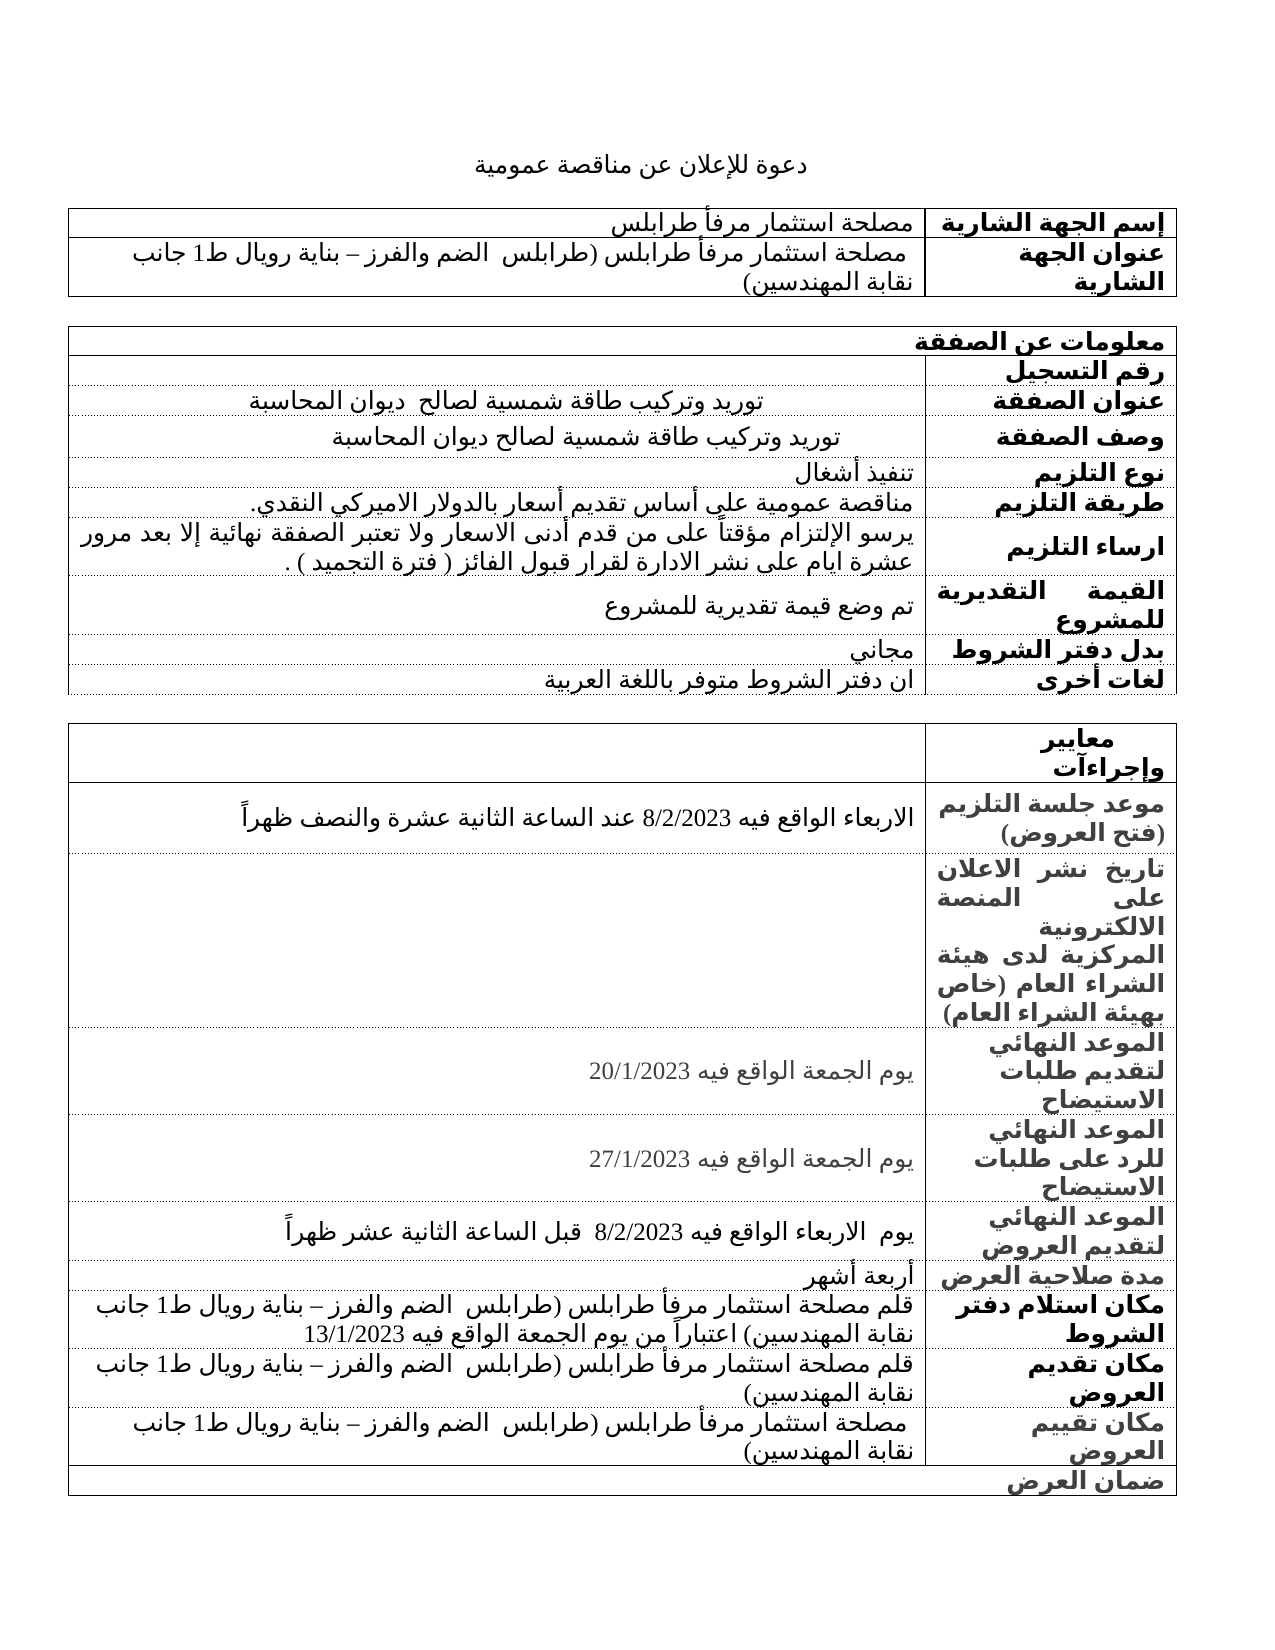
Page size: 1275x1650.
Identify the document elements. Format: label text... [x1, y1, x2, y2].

table_cell مجاني [69, 634, 925, 664]
table_cell بدل دفتر الشروط [926, 634, 1176, 664]
table_cell الاربعاء الواقع فيه 8/2/2023 عند الساعة الثانية عشرة والنصف ظهراً [69, 783, 925, 853]
table_cell مكان استلام دفتر الشروط [926, 1290, 1176, 1348]
table_cell مكان تقديم العروض [926, 1348, 1176, 1407]
table_cell توريد وتركيب طاقة شمسية لصالح ديوان المحاسبة [69, 385, 925, 415]
table_cell مصلحة استثمار مرفأ طرابلس (طرابلس الضم والفرز – بناية رويال ط1 جانب نقابة المهندسين) [69, 238, 924, 296]
table_cell ان دفتر الشروط متوفر باللغة العربية [69, 664, 925, 693]
table_header معلومات عن الصفقة [69, 327, 1176, 355]
table_cell ارساء التلزيم [926, 517, 1176, 575]
table_header معايير وإجراءآت [926, 724, 1176, 782]
table_cell الموعد النهائي لتقديم العروض [926, 1201, 1176, 1260]
table_cell أربعة أشهر [69, 1260, 925, 1289]
text دعوة للإعلان عن مناقصة عمومية [150, 150, 1125, 179]
table_cell قلم مصلحة استثمار مرفأ طرابلس (طرابلس الضم والفرز – بناية رويال ط1 جانب نقابة المهندسين) اعتباراً من يوم الجمعة الواقع فيه 13/1/2023 [69, 1290, 925, 1348]
table_cell نوع التلزيم [926, 457, 1176, 487]
table_cell طريقة التلزيم [926, 487, 1176, 517]
table_cell توريد وتركيب طاقة شمسية لصالح ديوان المحاسبة [69, 415, 925, 457]
table_header إسم الجهة الشارية [926, 209, 1176, 237]
table_cell مكان تقييم العروض [926, 1407, 1176, 1465]
table_cell مدة صلاحية العرض [926, 1260, 1176, 1289]
table_cell عنوان الجهة الشارية [926, 238, 1176, 296]
table_cell وصف الصفقة [926, 415, 1176, 457]
table_cell موعد جلسة التلزيم (فتح العروض) [926, 783, 1176, 853]
table_cell عنوان الصفقة [926, 385, 1176, 415]
table_cell تم وضع قيمة تقديرية للمشروع [69, 575, 925, 634]
table_cell قلم مصلحة استثمار مرفأ طرابلس (طرابلس الضم والفرز – بناية رويال ط1 جانب نقابة المهندسين) [69, 1348, 925, 1407]
table_cell يوم الجمعة الواقع فيه 27/1/2023 [69, 1114, 925, 1201]
table_cell ضمان العرض [69, 1466, 1176, 1495]
table_cell تاريخ نشر الاعلان على المنصة الالكترونية المركزية لدى هيئة الشراء العام (خاص بهيئة الشراء العام) [926, 853, 1176, 1027]
table_cell [69, 853, 925, 1027]
table_cell يوم الاربعاء الواقع فيه 8/2/2023 قبل الساعة الثانية عشر ظهراً [69, 1201, 925, 1260]
table_header [69, 724, 925, 782]
table_cell يرسو الإلتزام مؤقتاً على من قدم أدنى الاسعار ولا تعتبر الصفقة نهائية إلا بعد مرور عشرة ايام على نشر الادارة لقرار قبول الفائز ( فترة التجميد ) . [69, 517, 925, 575]
table_cell القيمة التقديرية للمشروع [926, 575, 1176, 634]
table_cell لغات أخرى [926, 664, 1176, 693]
table_cell مصلحة استثمار مرفأ طرابلس (طرابلس الضم والفرز – بناية رويال ط1 جانب نقابة المهندسين) [69, 1407, 925, 1465]
table_cell رقم التسجيل [926, 356, 1176, 385]
table_cell تنفيذ أشغال [69, 457, 925, 487]
table_cell مناقصة عمومية على أساس تقديم أسعار بالدولار الاميركي النقدي. [69, 487, 925, 517]
table_cell [69, 356, 925, 385]
table_cell يوم الجمعة الواقع فيه 20/1/2023 [69, 1027, 925, 1114]
table_header مصلحة استثمار مرفأ طرابلس [69, 209, 924, 237]
table_cell الموعد النهائي لتقديم طلبات الاستيضاح [926, 1027, 1176, 1114]
table_cell الموعد النهائي للرد على طلبات الاستيضاح [926, 1114, 1176, 1201]
